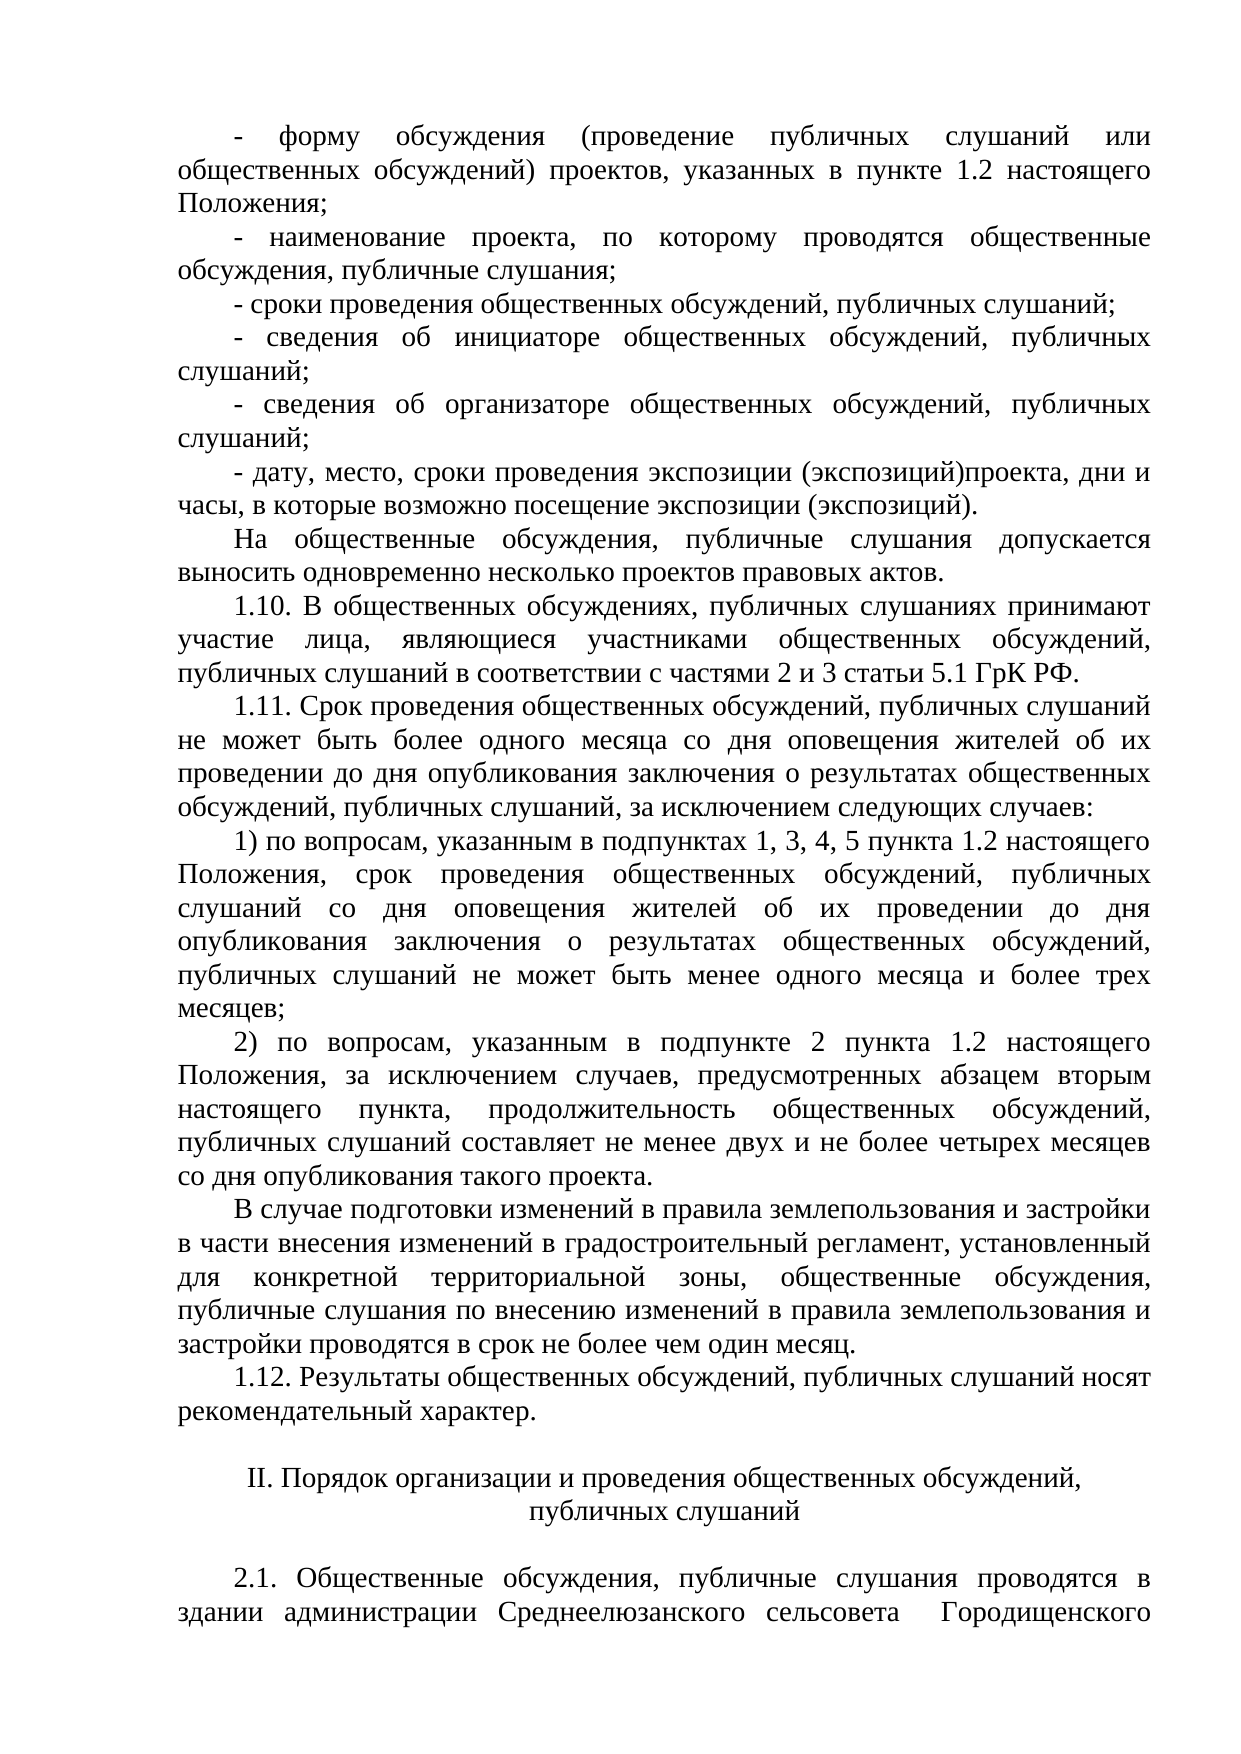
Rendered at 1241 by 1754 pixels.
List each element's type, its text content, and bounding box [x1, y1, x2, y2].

text 1.12. Результаты общественных обсуждений, публичных слушаний носят рекомендательный характер. [177, 1359, 1152, 1426]
text 1.10. В общественных обсуждениях, публичных слушаниях принимают участие лица, являющиеся участниками общественных обсуждений, публичных слушаний в соответствии с частями 2 и 3 статьи 5.1 ГрК РФ. [177, 588, 1152, 688]
text - сведения об инициаторе общественных обсуждений, публичных слушаний; [177, 319, 1152, 387]
text На общественные обсуждения, публичные слушания допускается выносить одновременно несколько проектов правовых актов. [177, 521, 1152, 588]
text - наименование проекта, по которому проводятся общественные обсуждения, публичные слушания; [177, 219, 1152, 286]
text 1.11. Срок проведения общественных обсуждений, публичных слушаний не может быть более одного месяца со дня оповещения жителей об их проведении до дня опубликования заключения о результатах общественных обсуждений, публичных слушаний, за исключением следующих случаев: [177, 688, 1152, 823]
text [177, 1561, 1152, 1628]
text 1) по вопросам, указанным в подпунктах 1, 3, 4, 5 пункта 1.2 настоящего Положения, срок проведения общественных обсуждений, публичных слушаний со дня оповещения жителей об их проведении до дня опубликования заключения о результатах общественных обсуждений, публичных слушаний не может быть менее одного месяца и более трех месяцев; [177, 823, 1152, 1024]
text - сведения об организаторе общественных обсуждений, публичных слушаний; [177, 387, 1152, 454]
text II. Порядок организации и проведения общественных обсуждений, публичных слушаний [177, 1460, 1152, 1527]
text 2) по вопросам, указанным в подпункте 2 пункта 1.2 настоящего Положения, за исключением случаев, предусмотренных абзацем вторым настоящего пункта, продолжительность общественных обсуждений, публичных слушаний составляет не менее двух и не более четырех месяцев со дня опубликования такого проекта. [177, 1024, 1152, 1192]
text - сроки проведения общественных обсуждений, публичных слушаний; [177, 286, 1152, 319]
text - дату, место, сроки проведения экспозиции (экспозиций)проекта, дни и часы, в которые возможно посещение экспозиции (экспозиций). [177, 454, 1152, 521]
text В случае подготовки изменений в правила землепользования и застройки в части внесения изменений в градостроительный регламент, установленный для конкретной территориальной зоны, общественные обсуждения, публичные слушания по внесению изменений в правила землепользования и застройки проводятся в срок не более чем один месяц. [177, 1192, 1152, 1359]
text - форму обсуждения (проведение публичных слушаний или общественных обсуждений) проектов, указанных в пункте 1.2 настоящего Положения; [177, 118, 1152, 219]
